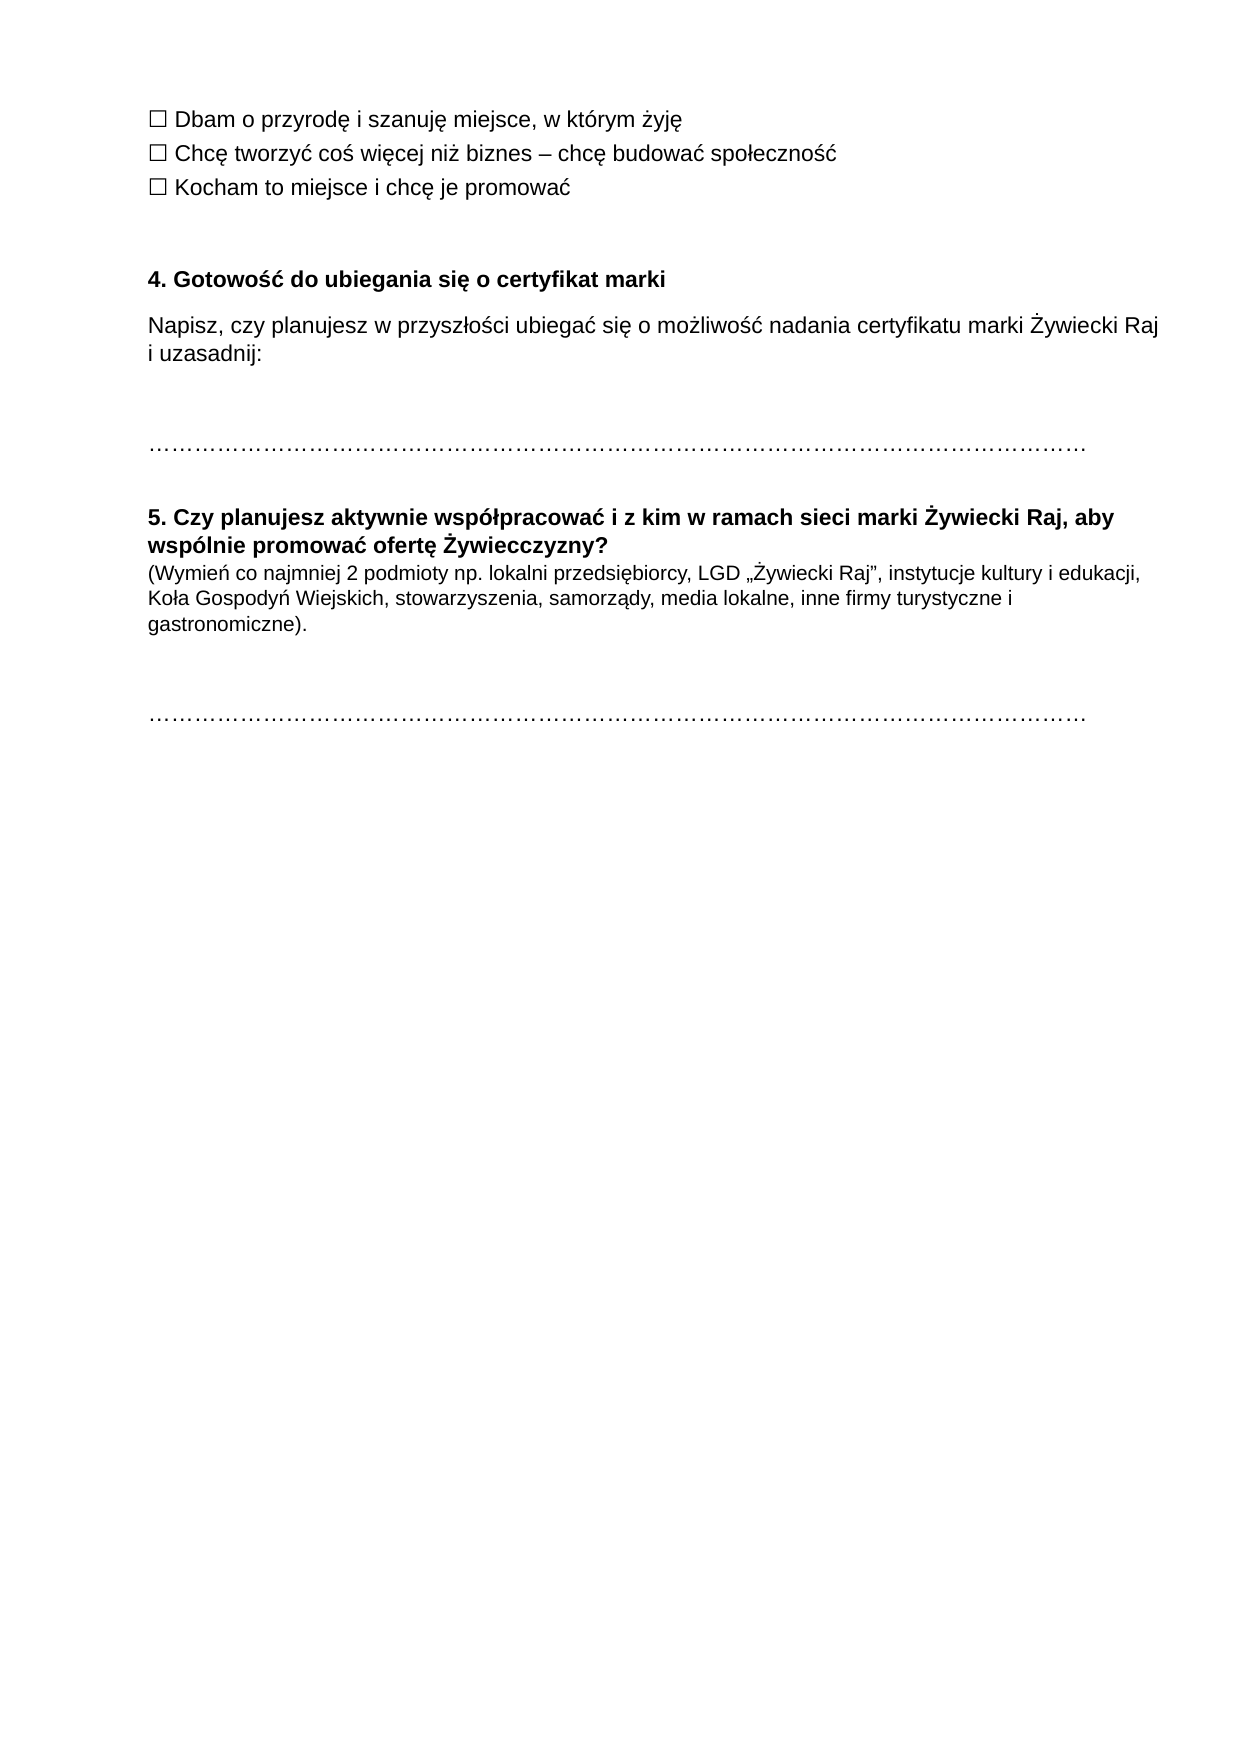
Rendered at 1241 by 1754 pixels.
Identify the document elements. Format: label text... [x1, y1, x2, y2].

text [148, 103, 1167, 202]
text …………………………………………………………………………………………………………… [148, 430, 1167, 457]
text Napisz, czy planujesz w przyszłości ubiegać się o możliwość nadania certyfikatu marki Żywiecki Raj i uzasadnij: [148, 312, 1167, 366]
text 5. Czy planujesz aktywnie współpracować i z kim w ramach sieci marki Żywiecki Raj, aby wspólnie promować ofertę Żywiecczyzny? (Wymień co najmniej 2 podmioty np. lokalni przedsiębiorcy, LGD „Żywiecki Raj”, instytucje kultury i edukacji, Koła Gospodyń Wiejskich, stowarzyszenia, samorządy, media lokalne, inne firmy turystyczne i gastronomiczne). [148, 475, 1167, 636]
text 4. Gotowość do ubiegania się o certyfikat marki [148, 266, 1167, 293]
text …………………………………………………………………………………………………………… [148, 700, 1167, 726]
